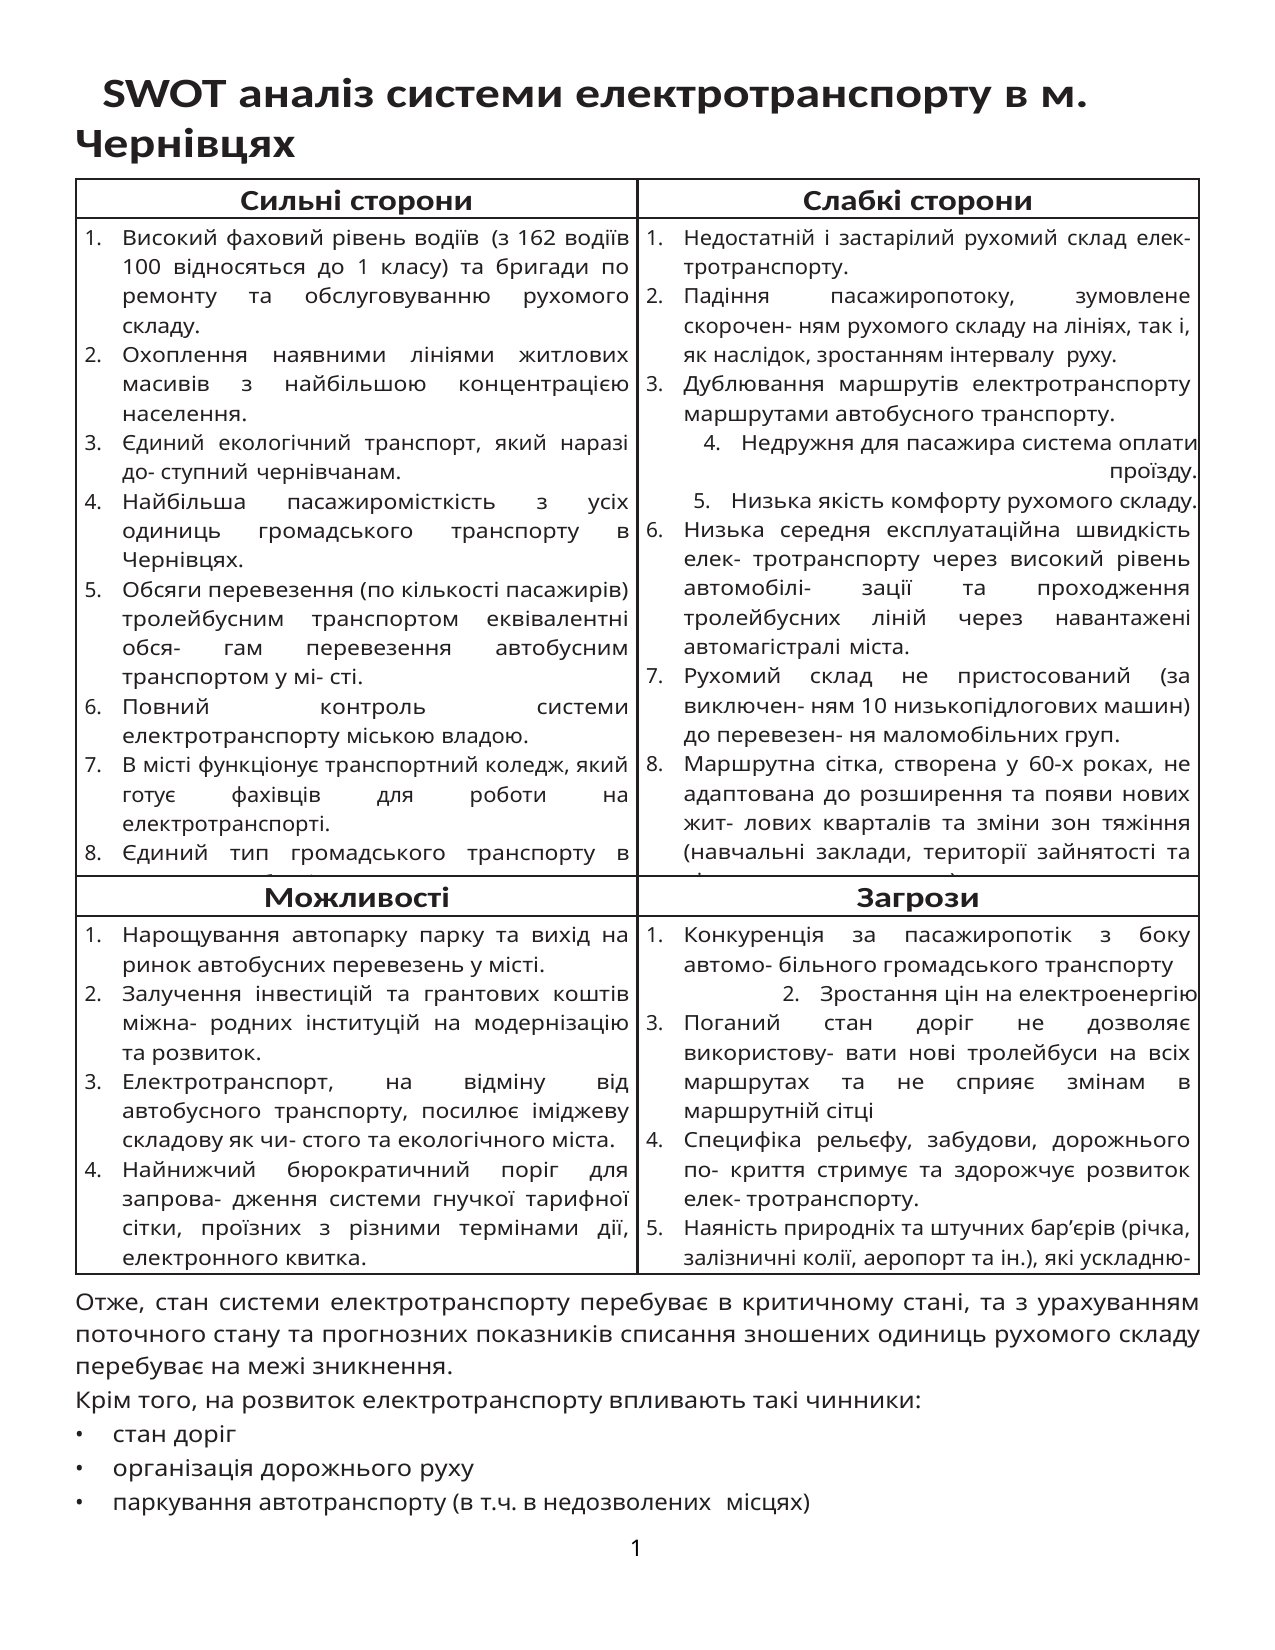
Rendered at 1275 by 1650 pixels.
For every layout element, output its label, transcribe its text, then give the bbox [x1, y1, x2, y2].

list організація дорожнього руху [75, 1452, 1212, 1483]
text Отже, стан системи електротранспорту перебуває в критичному стані, та з урахуванням поточного стану та прогнозних показників списання зношених одиниць рухомого складу перебуває на межі зникнення. [75, 1285, 1200, 1381]
table_cell Конкуренція за пасажиропотік з боку автомо- більного громадського транспорту Зростання цін на електроенергію Поганий стан доріг не дозволяє використову- вати нові тролейбуси на всіх маршрутах та не сприяє змінам в маршрутній сітці Специфіка рельєфу, забудови, дорожнього по- криття стримує та здорожчує розвиток елек- тротранспорту. Наяність природніх та штучних бар’єрів (річка, залізничні колії, аеропорт та ін.), які ускладню- ють розвиток маршрутних ліній. Подальший розвиток гібридного автобуса трак- тується як заміна тролейбуса. [639, 917, 1198, 1272]
table_cell Високий фаховий рівень водіїв (з 162 водіїв 100 відносяться до 1 класу) та бригади по ремонту та обслуговуванню рухомого складу. Охоплення наявними лініями житлових масивів з найбільшою концентрацією населення. Єдиний екологічний транспорт, який наразі до- ступний чернівчанам. Найбільша пасажиромісткість з усіх одиниць громадського транспорту в Чернівцях. Обсяги перевезення (по кількості пасажирів) тролейбусним транспортом еквівалентні обся- гам перевезення автобусним транспортом у мі- сті. Повний контроль системи електротранспорту міською владою. В місті функціонує транспортний коледж, який готує фахівців для роботи на електротранспорті. Єдиний тип громадського транспорту в повному обсязі виконує вимоги щодо перевезення піль- гових категорій населення. При падінні купівельної спроможності населен- ня залишається доступним транспортом. Єдиний вид транспорту у Чернівцях, який пе- редбачає наявність місячних проїзних квитків. Єдиний вид громадського транспорту, рух якого фіксується gps-трекерами [77, 219, 636, 875]
table_cell Недостатній і застарілий рухомий склад елек- тротранспорту. Падіння пасажиропотоку, зумовлене скорочен- ням рухомого складу на лініях, так і, як наслідок, зростанням інтервалу руху. Дублювання маршрутів електротранспорту маршрутами автобусного транспорту. Недружня для пасажира система оплати проїзду. Низька якість комфорту рухомого складу. Низька середня експлуатаційна швидкість елек- тротранспорту через високий рівень автомобілі- зації та проходження тролейбусних ліній через навантажені автомагістралі міста. Рухомий склад не пристосований (за виключен- ням 10 низькопідлогових машин) до перевезен- ня маломобільних груп. Маршрутна сітка, створена у 60-х роках, не адаптована до розширення та появи нових жит- лових кварталів та зміни зон тяжіння (навчальні заклади, території зайнятості та відпочинку на- селення). Застаріла ремонтна база, комунікаційні та кон- такні мережі. Аналітика по gps-трекерам не використовуєтсья для планування роботи. [639, 219, 1198, 875]
list паркування автотранспорту (в т.ч. в недозволених місцях) [75, 1486, 1212, 1517]
table_cell Нарощування автопарку парку та вихід на ринок автобусних перевезень у місті. Залучення інвестицій та грантових коштів міжна- родних інституцій на модернізацію та розвиток. Електротранспорт, на відміну від автобусного транспорту, посилює іміджеву складову як чи- стого та екологічного міста. Найнижчий бюрократичний поріг для запрова- дження системи гнучкої тарифної сітки, проїзних з різними термінами дії, електронного квитка. [77, 917, 636, 1272]
table_header Слабкі сторони [639, 180, 1198, 217]
text Крім того, на розвиток електротранспорту впливають такі чинники: [75, 1384, 1212, 1415]
table_header Сильні сторони [77, 180, 636, 217]
table_cell Загрози [639, 877, 1198, 914]
list стан доріг [75, 1418, 1212, 1449]
subtitle SWOT аналіз системи електротранспорту в м. Чернівцях [75, 67, 1115, 167]
table_cell Можливості [77, 877, 636, 914]
